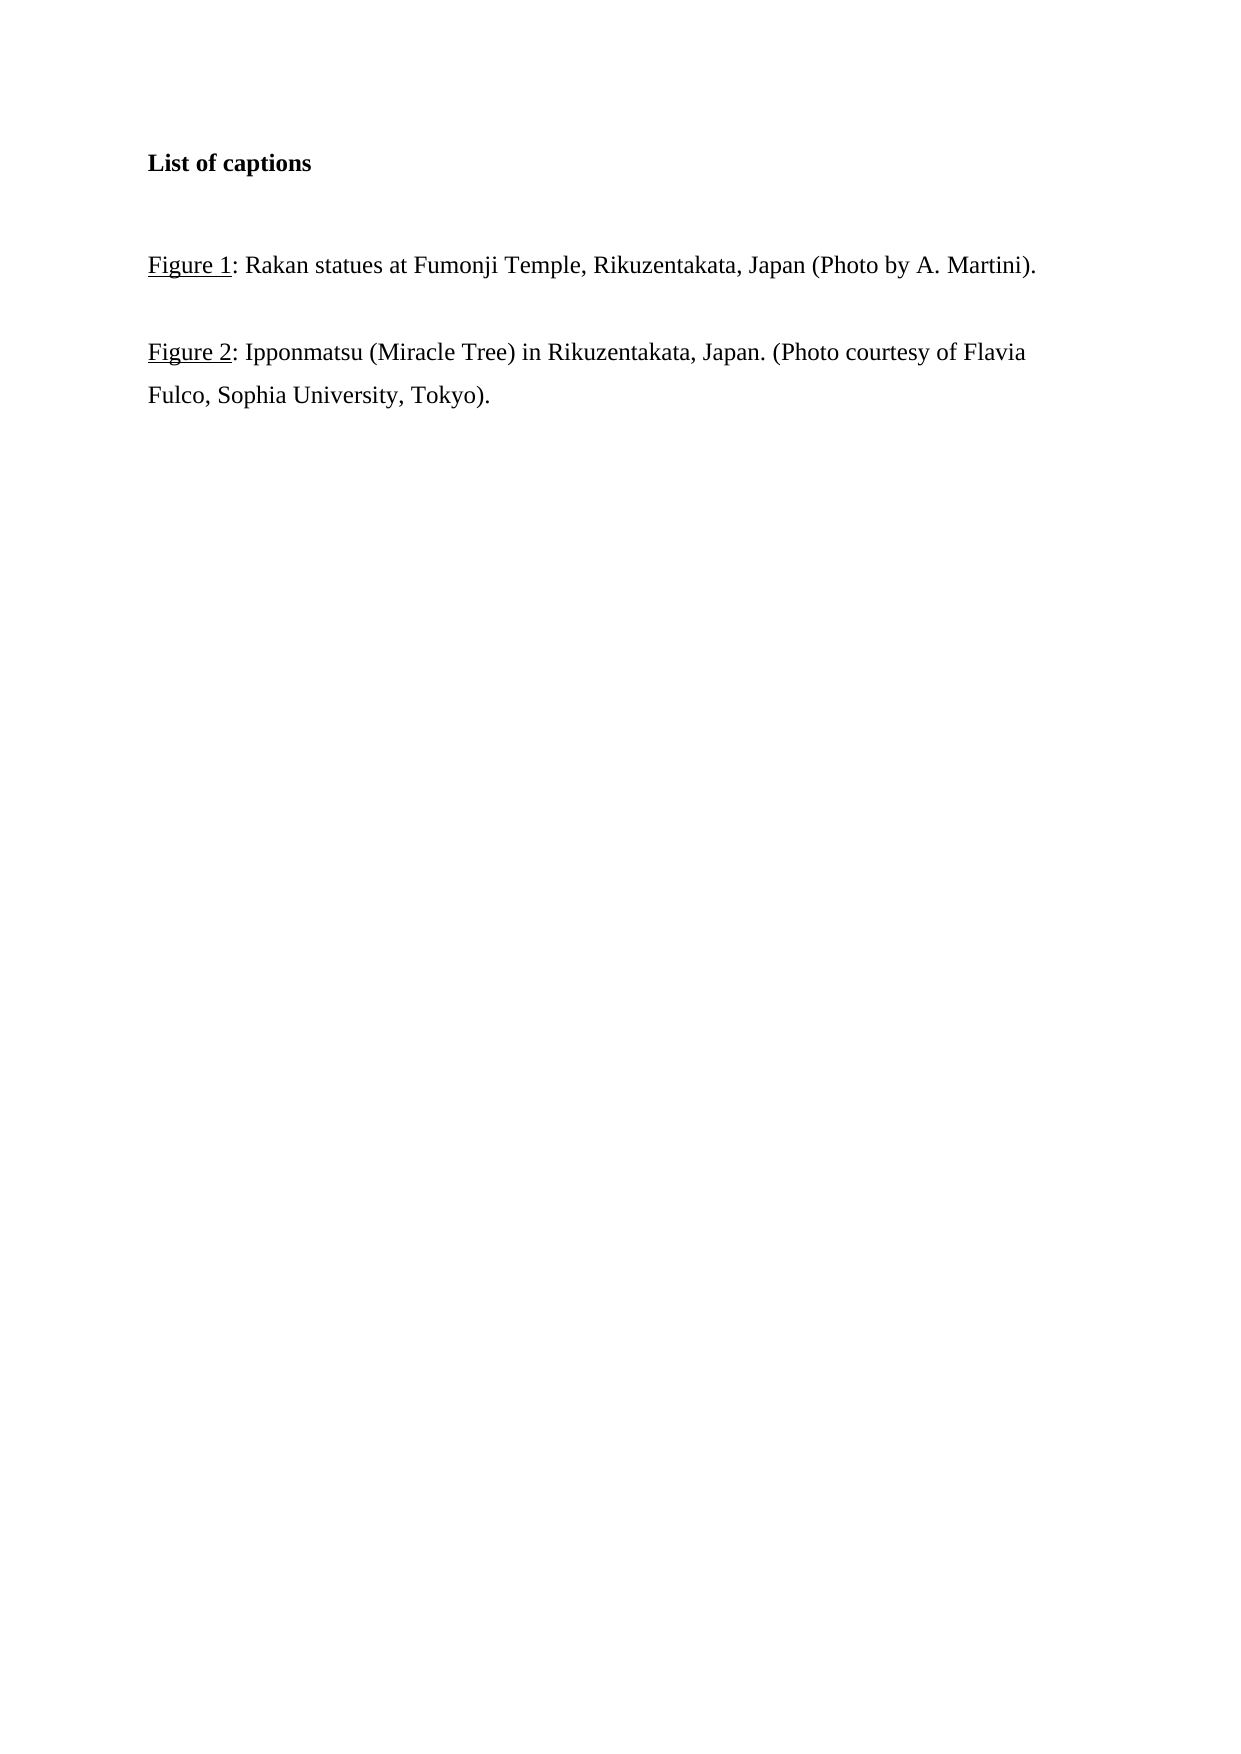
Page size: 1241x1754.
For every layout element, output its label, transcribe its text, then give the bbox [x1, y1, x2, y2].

text List of captions [148, 148, 1093, 176]
text Figure 1: Rakan statues at Fumonji Temple, Rikuzentakata, Japan (Photo by A. Martini). [148, 251, 1093, 279]
text Figure 2: Ipponmatsu (Miracle Tree) in Rikuzentakata, Japan. (Photo courtesy of Flavia Fulco, Sophia University, Tokyo). [148, 337, 1093, 409]
